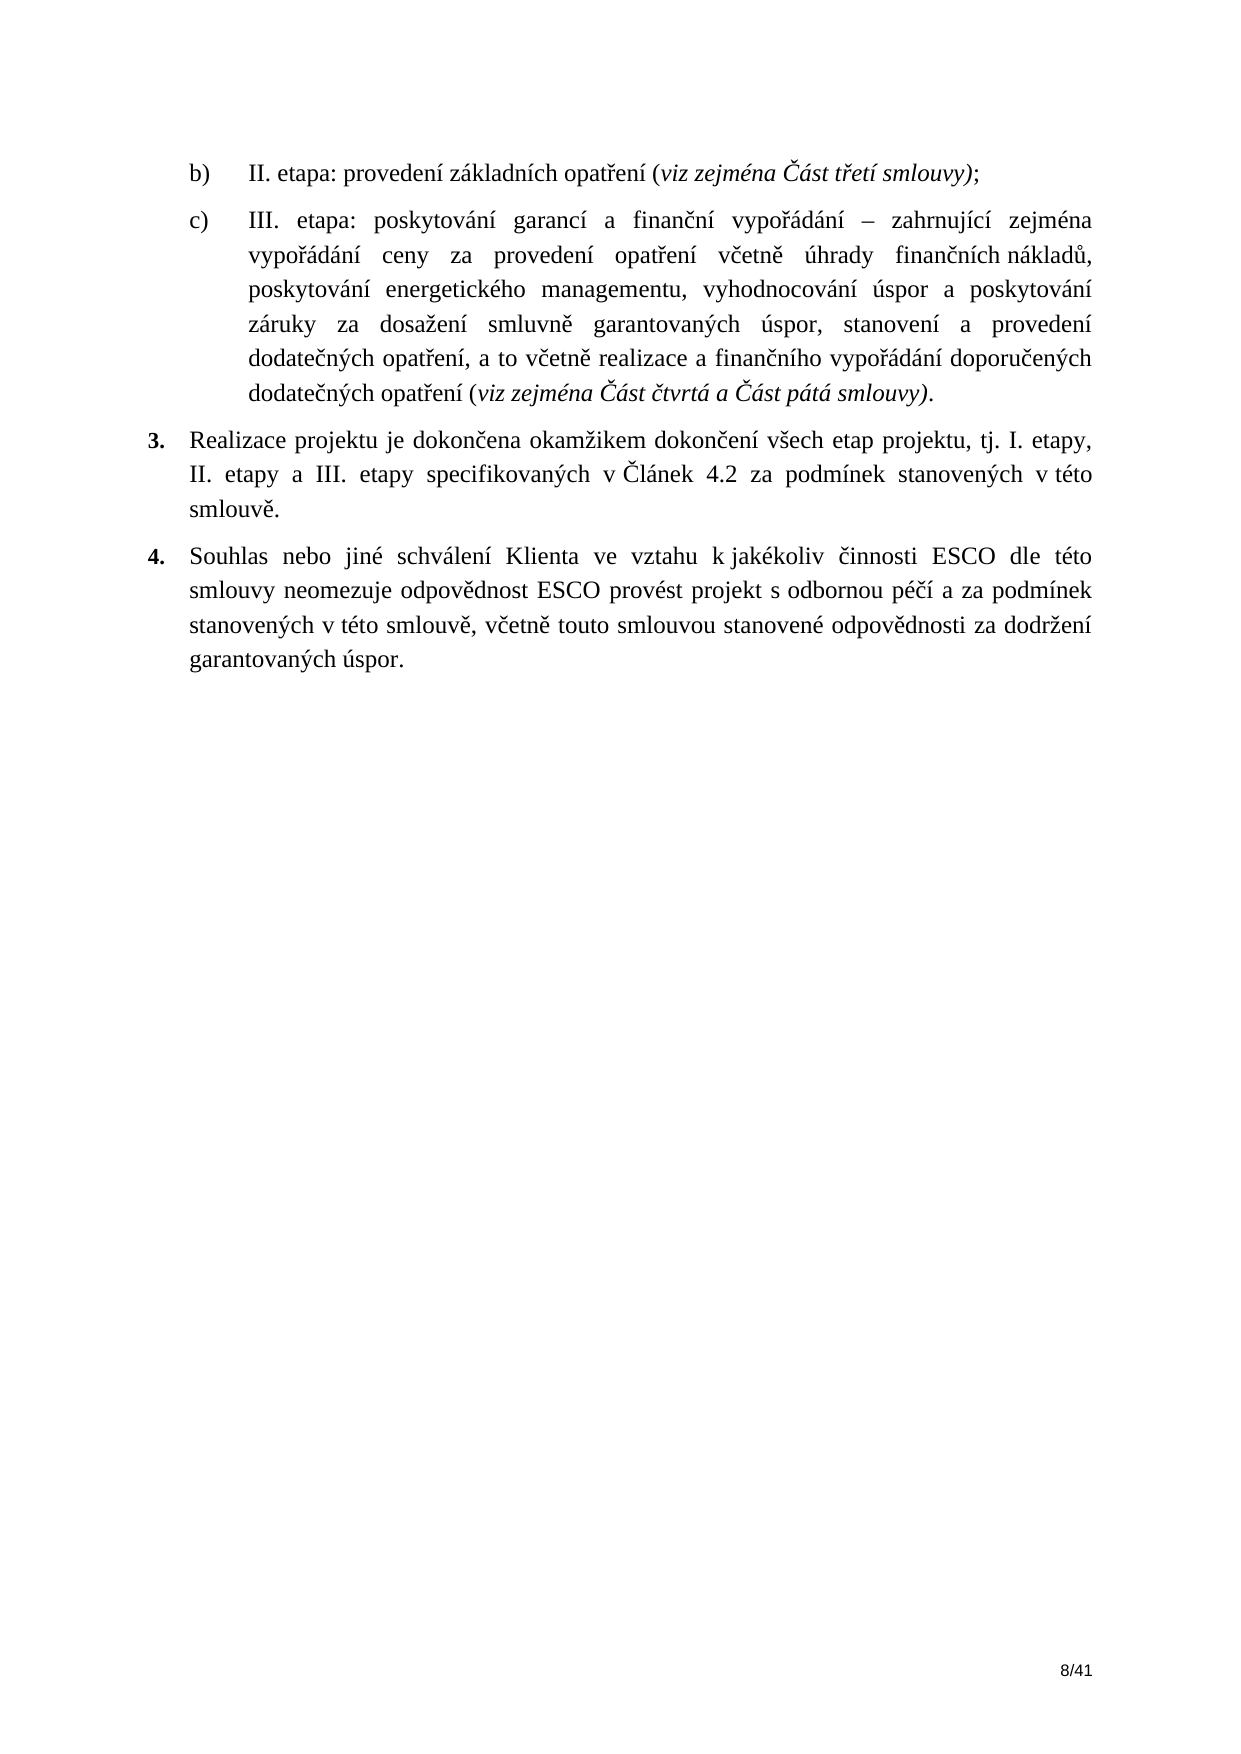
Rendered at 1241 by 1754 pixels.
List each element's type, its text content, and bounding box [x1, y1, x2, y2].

subtitle Souhlas nebo jiné schválení Klienta ve vztahu k jakékoliv činnosti ESCO dle této smlouvy neomezuje odpovědnost ESCO provést projekt s odbornou péčí a za podmínek stanovených v této smlouvě, včetně touto smlouvou stanovené odpovědnosti za dodržení garantovaných úspor. [148, 541, 1092, 673]
subtitle Realizace projektu je dokončena okamžikem dokončení všech etap projektu, tj. I. etapy, II. etapy a III. etapy specifikovaných v Článek 4.2 za podmínek stanovených v této smlouvě. [148, 425, 1092, 522]
subtitle II. etapa: provedení základních opatření (viz zejména Část třetí smlouvy); [189, 158, 1092, 187]
subtitle III. etapa: poskytování garancí a finanční vypořádání – zahrnující zejména vypořádání ceny za provedení opatření včetně úhrady finančních nákladů, poskytování energetického managementu, vyhodnocování úspor a poskytování záruky za dosažení smluvně garantovaných úspor, stanovení a provedení dodatečných opatření, a to včetně realizace a finančního vypořádání doporučených dodatečných opatření (viz zejména Část čtvrtá a Část pátá smlouvy). [189, 205, 1092, 407]
